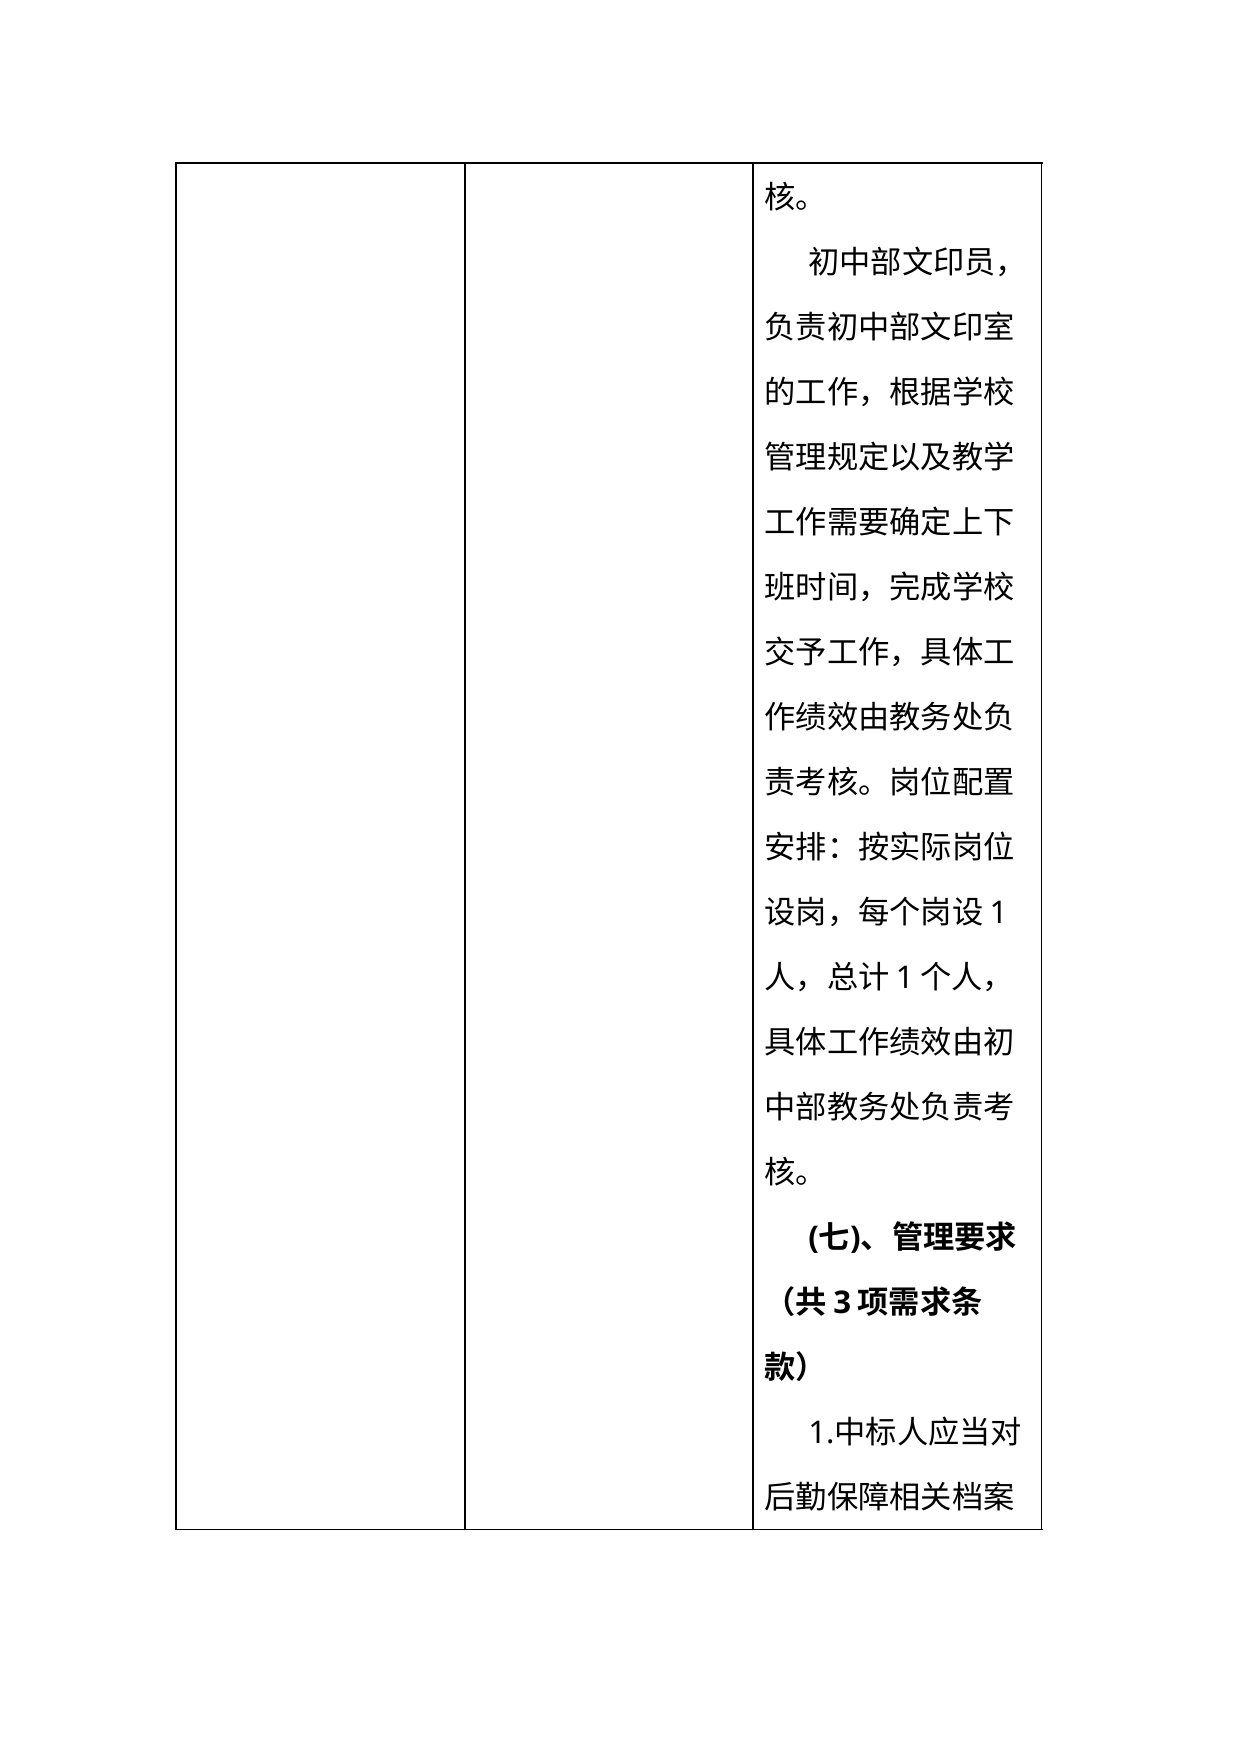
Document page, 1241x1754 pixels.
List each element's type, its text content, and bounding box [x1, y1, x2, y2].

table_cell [754, 164, 1041, 1528]
table_cell ★ [466, 164, 752, 1528]
table_cell 1 [177, 164, 464, 1528]
